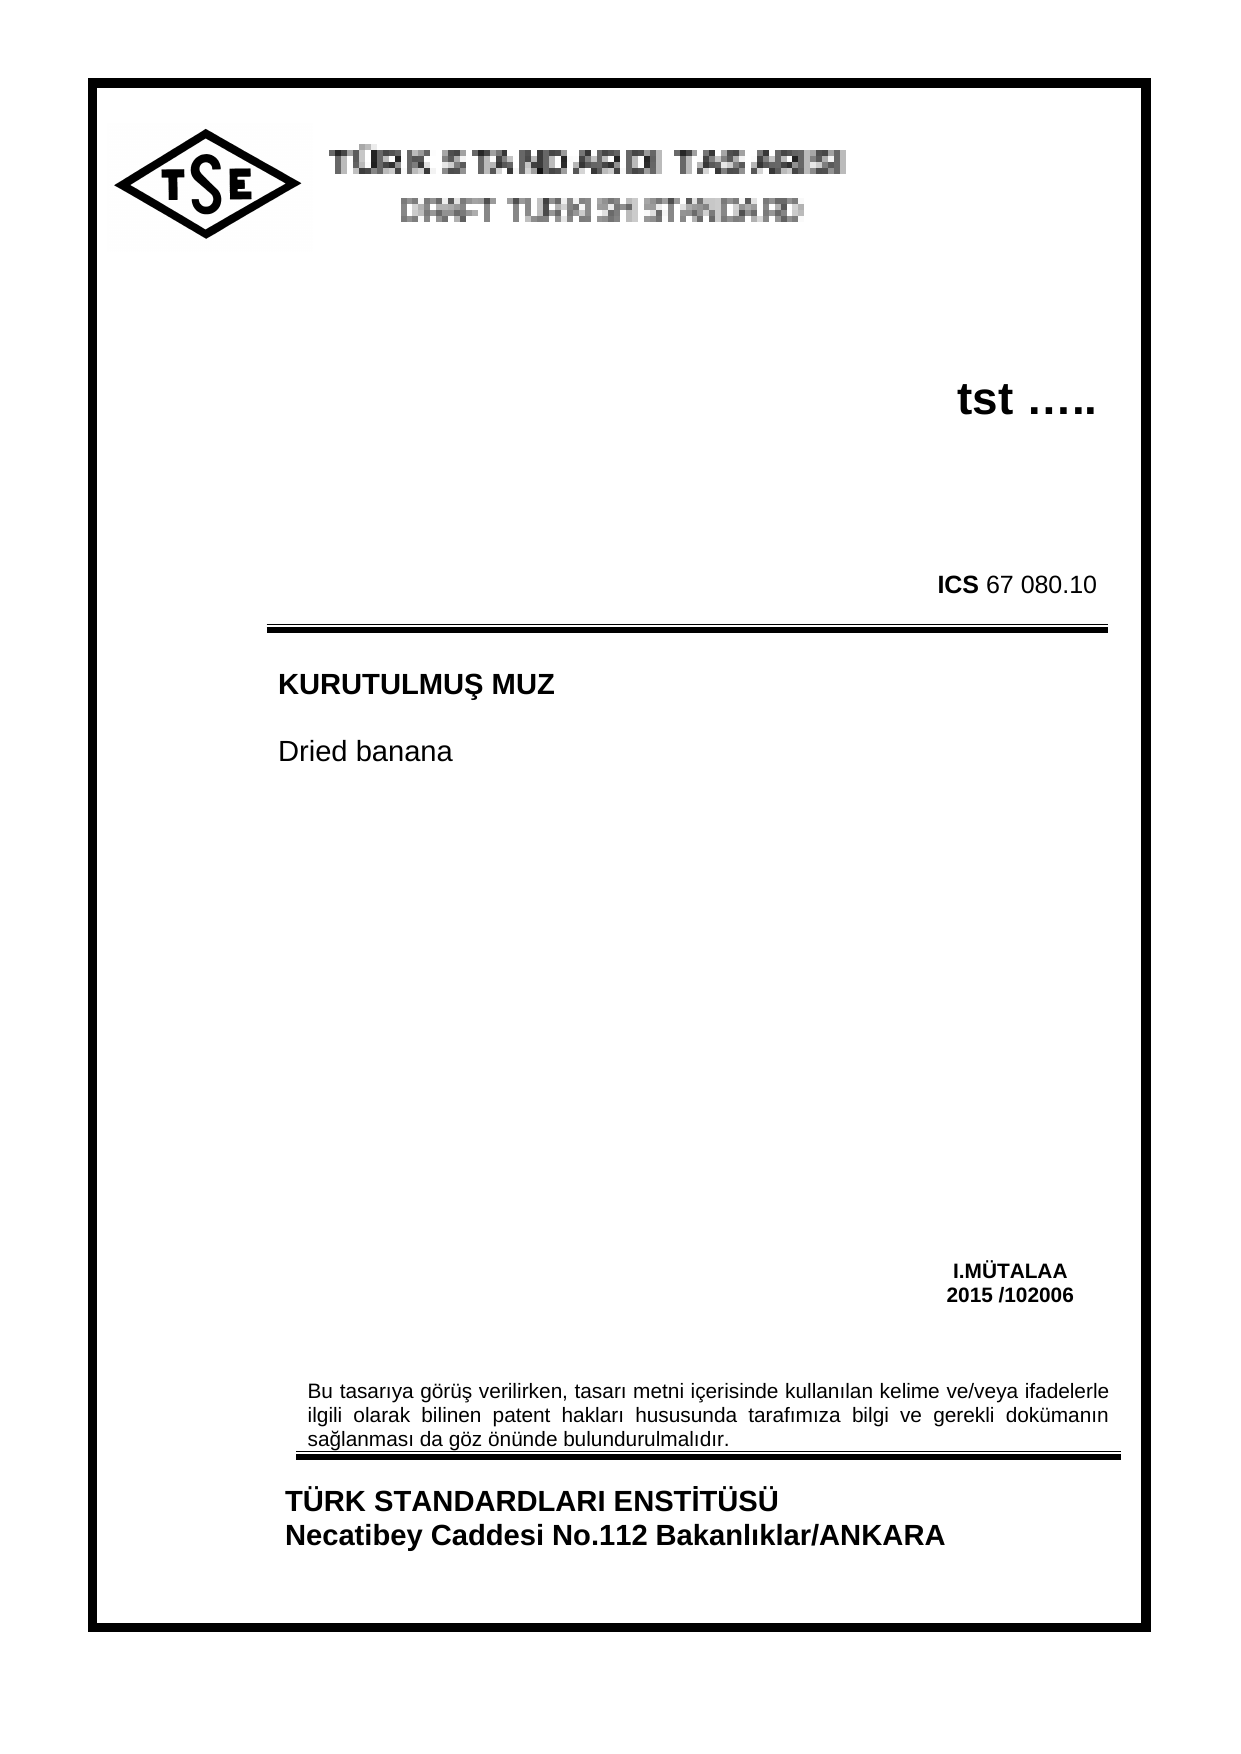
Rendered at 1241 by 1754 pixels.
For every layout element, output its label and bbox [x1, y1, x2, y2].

picture [107, 123, 313, 252]
